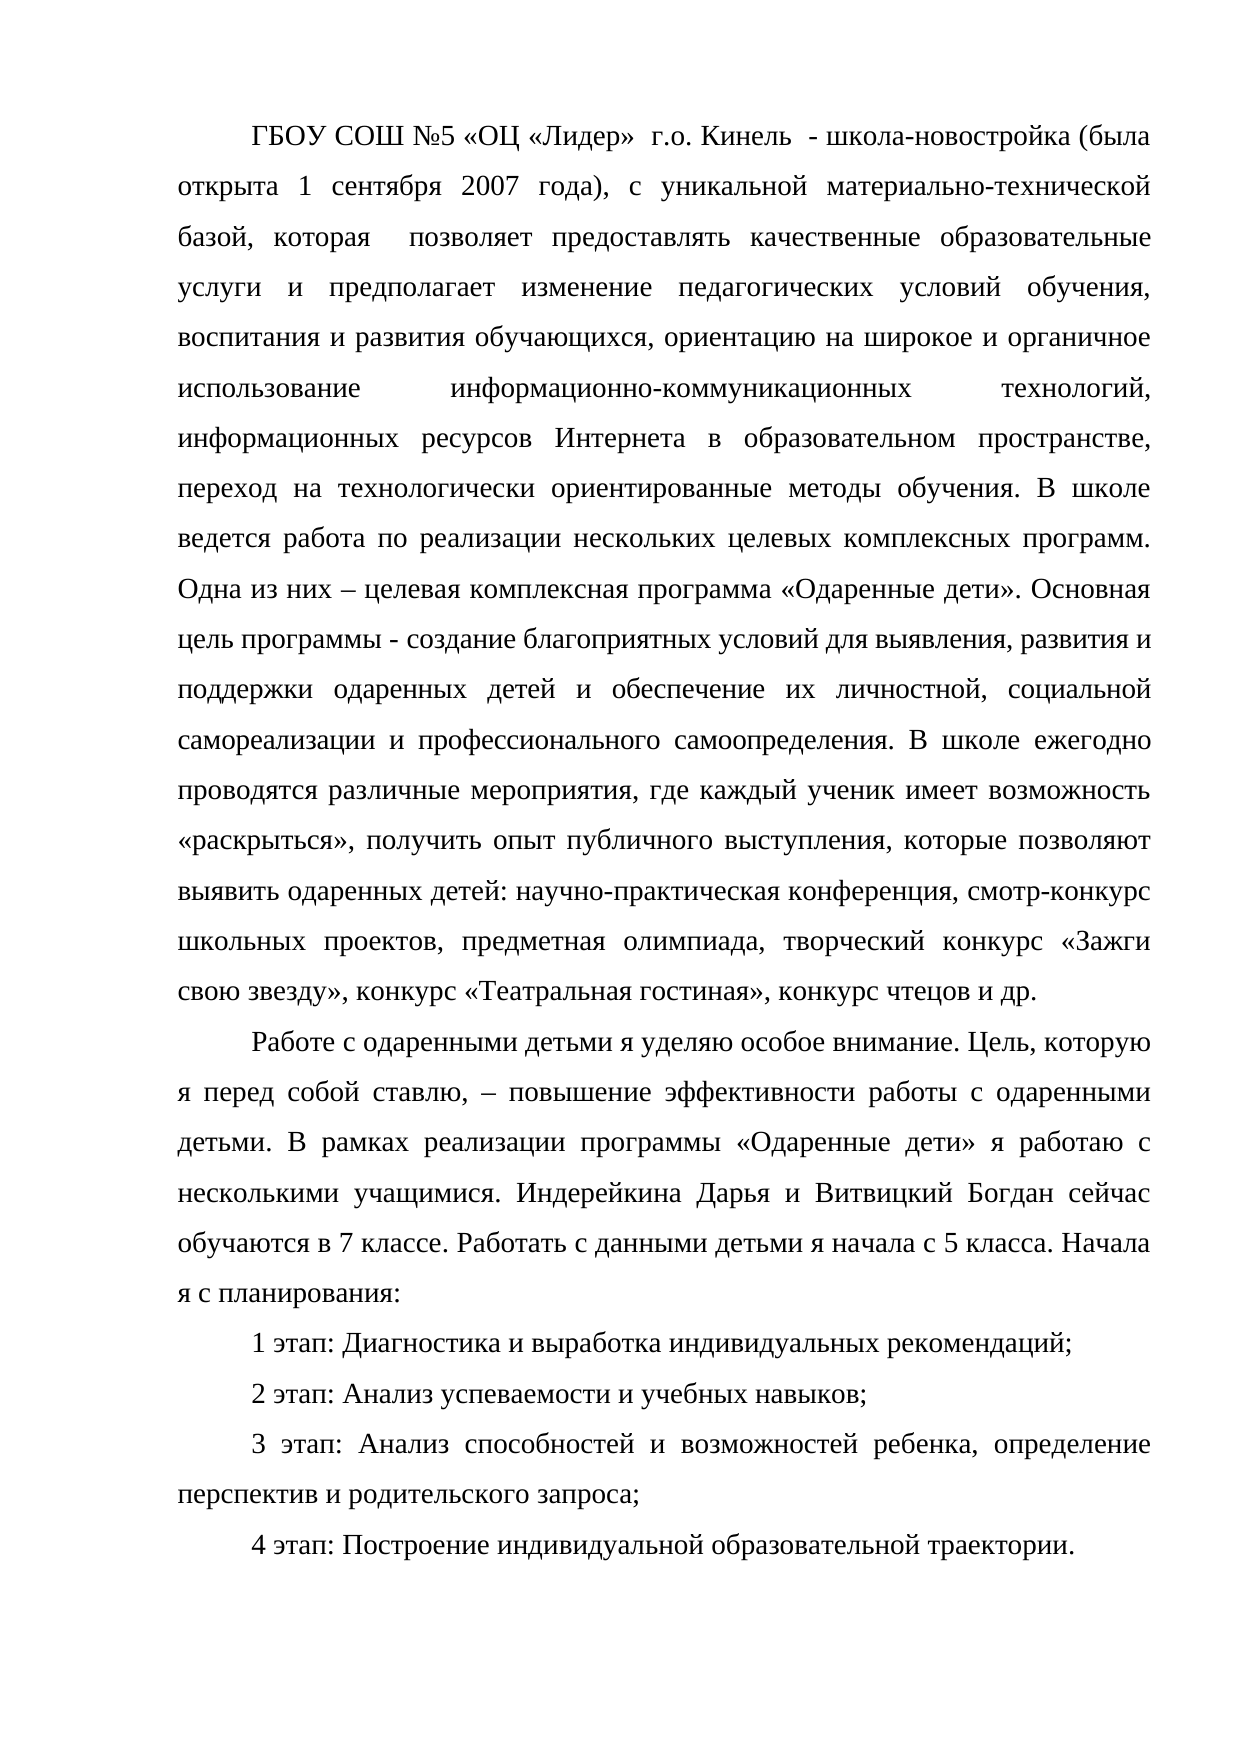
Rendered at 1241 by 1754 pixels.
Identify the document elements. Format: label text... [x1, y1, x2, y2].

text 1 этап: Диагностика и выработка индивидуальных рекомендаций; [177, 1326, 1152, 1359]
text 4 этап: Построение индивидуальной образовательной траектории. [177, 1527, 1152, 1560]
text ГБОУ СОШ №5 «ОЦ «Лидер» г.о. Кинель - школа-новостройка (была открыта 1 сентября 2007 года), с уникальной материально-технической базой, которая позволяет предоставлять качественные образовательные услуги и предполагает изменение педагогических условий обучения, воспитания и развития обучающихся, ориентацию на широкое и органичное использование информационно-коммуникационных технологий, информационных ресурсов Интернета в образовательном пространстве, переход на технологически ориентированные методы обучения. В школе ведется работа по реализации нескольких целевых комплексных программ. Одна из них – целевая комплексная программа «Одаренные дети». Основная цель программы - создание благоприятных условий для выявления, развития и поддержки одаренных детей и обеспечение их личностной, социальной самореализации и профессионального самоопределения. В школе ежегодно проводятся различные мероприятия, где каждый ученик имеет возможность «раскрыться», получить опыт публичного выступления, которые позволяют выявить одаренных детей: научно-практическая конференция, смотр-конкурс школьных проектов, предметная олимпиада, творческий конкурс «Зажги свою звезду», конкурс «Театральная гостиная», конкурс чтецов и др. [177, 202, 1152, 1007]
text Работе с одаренными детьми я уделяю особое внимание. Цель, которую я перед собой ставлю, – повышение эффективности работы с одаренными детьми. В рамках реализации программы «Одаренные дети» я работаю с несколькими учащимися. Индерейкина Дарья и Витвицкий Богдан сейчас обучаются в 7 классе. Работать с данными детьми я начала с 5 класса. Начала я с планирования: [177, 1024, 1152, 1309]
text 3 этап: Анализ способностей и возможностей ребенка, определение перспектив и родительского запроса; [177, 1426, 1152, 1510]
text 2 этап: Анализ успеваемости и учебных навыков; [177, 1376, 1152, 1409]
